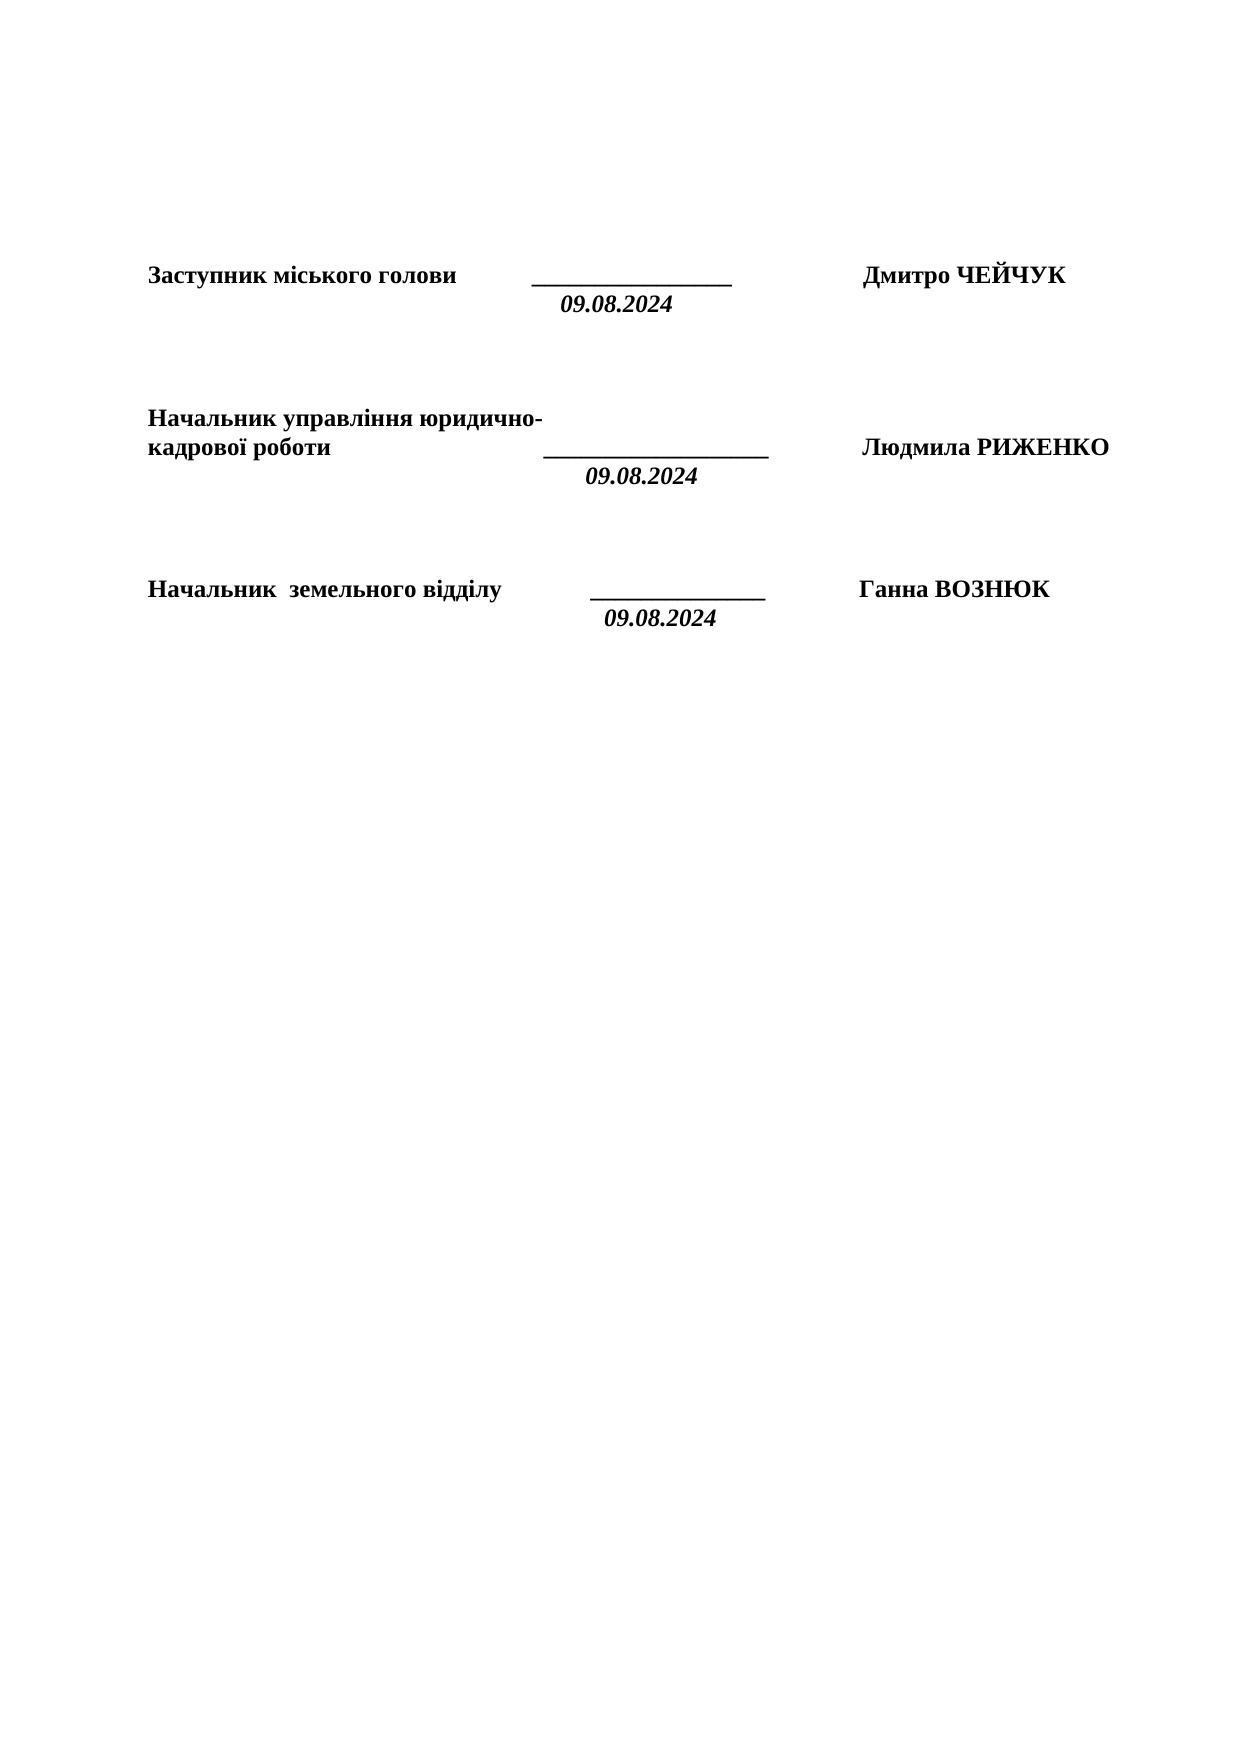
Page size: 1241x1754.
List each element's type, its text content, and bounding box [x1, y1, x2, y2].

text Начальник земельного відділу ______________ Ганна ВОЗНЮК [148, 574, 1152, 603]
text 09.08.2024 [148, 461, 1152, 574]
text 09.08.2024 [148, 603, 1152, 632]
text Начальник управління юридично- [148, 374, 1152, 432]
text 09.08.2024 [148, 289, 1152, 346]
text кадрової роботи __________________ Людмила РИЖЕНКО [148, 432, 1152, 461]
text Заступник міського голови ________________ Дмитро ЧЕЙЧУК [148, 260, 1152, 289]
